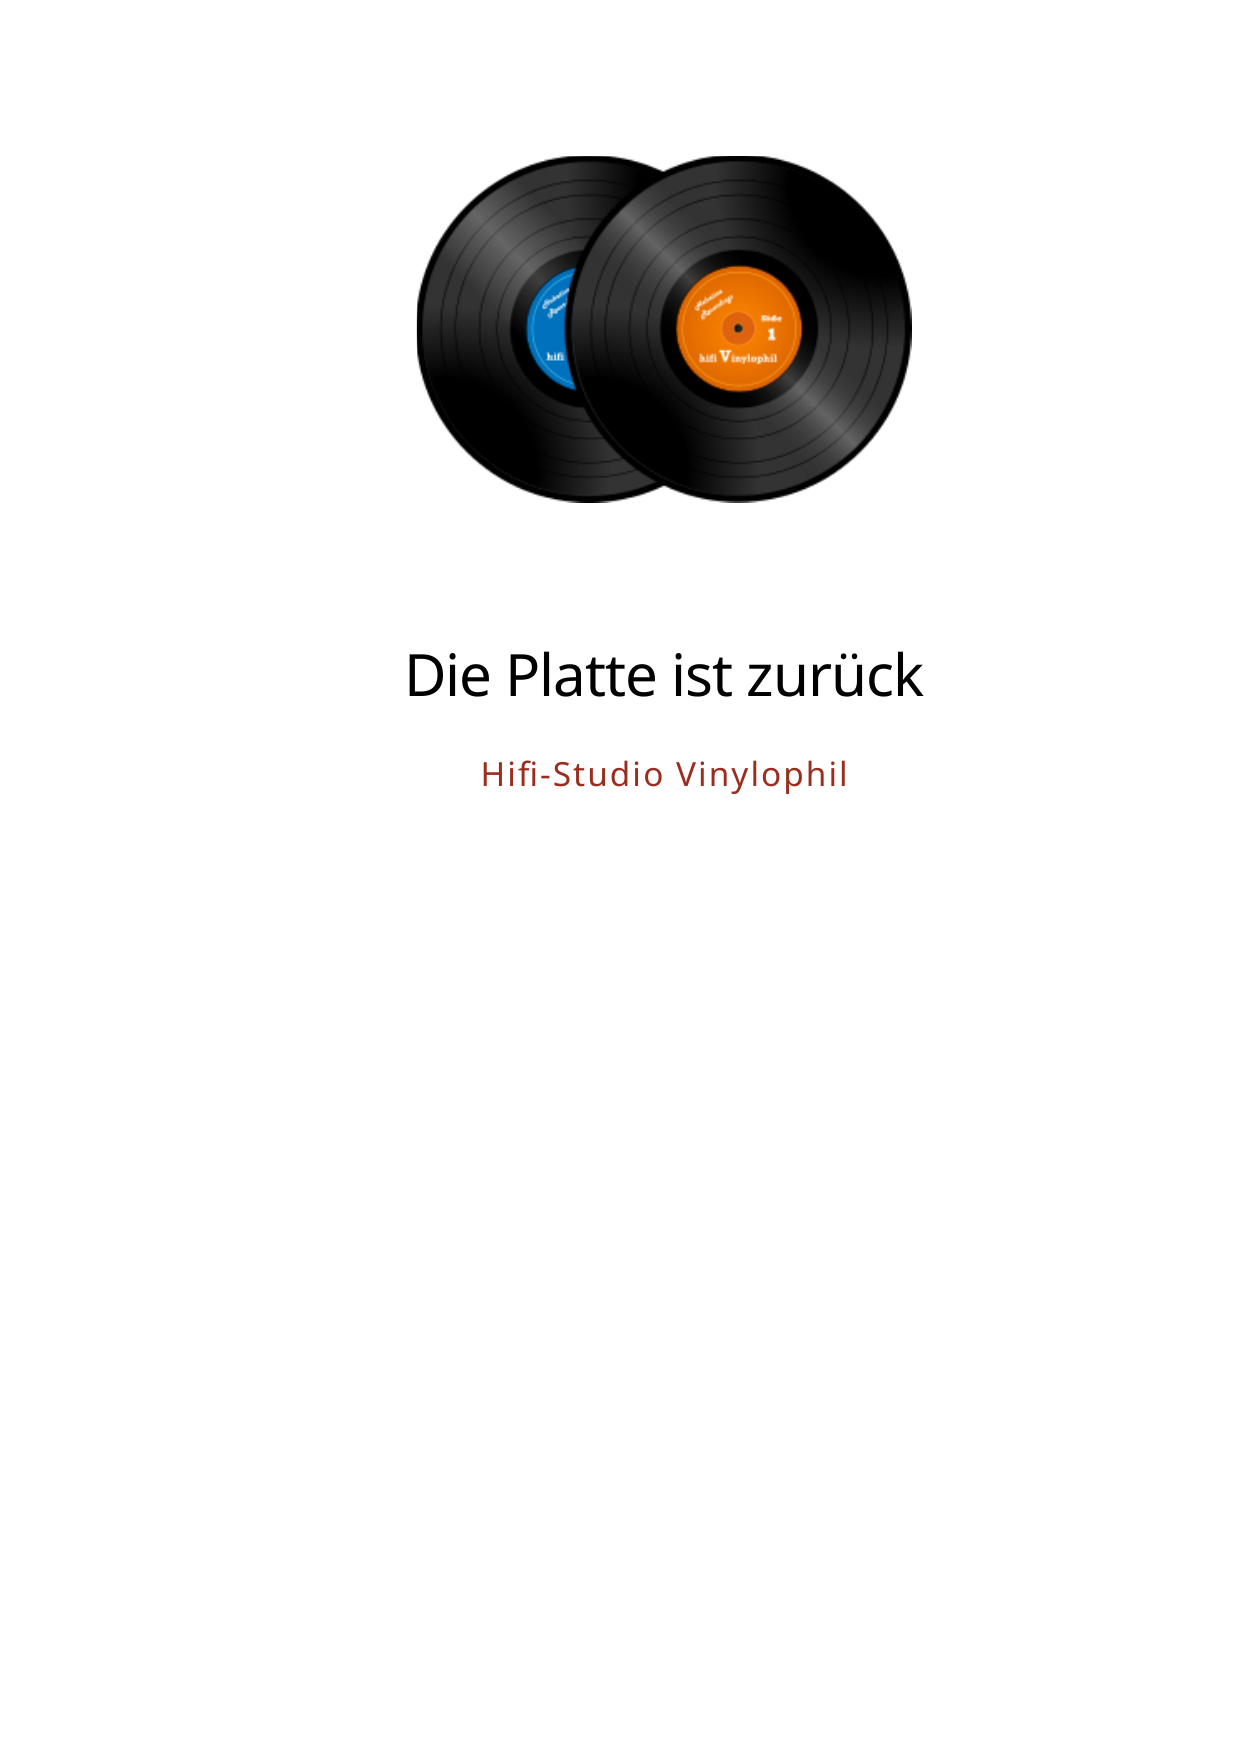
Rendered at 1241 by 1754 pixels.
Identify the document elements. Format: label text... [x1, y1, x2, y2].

title Die Platte ist zurück [177, 634, 1152, 713]
subtitle Hifi-Studio Vinylophil [177, 751, 1152, 796]
picture [416, 156, 912, 503]
